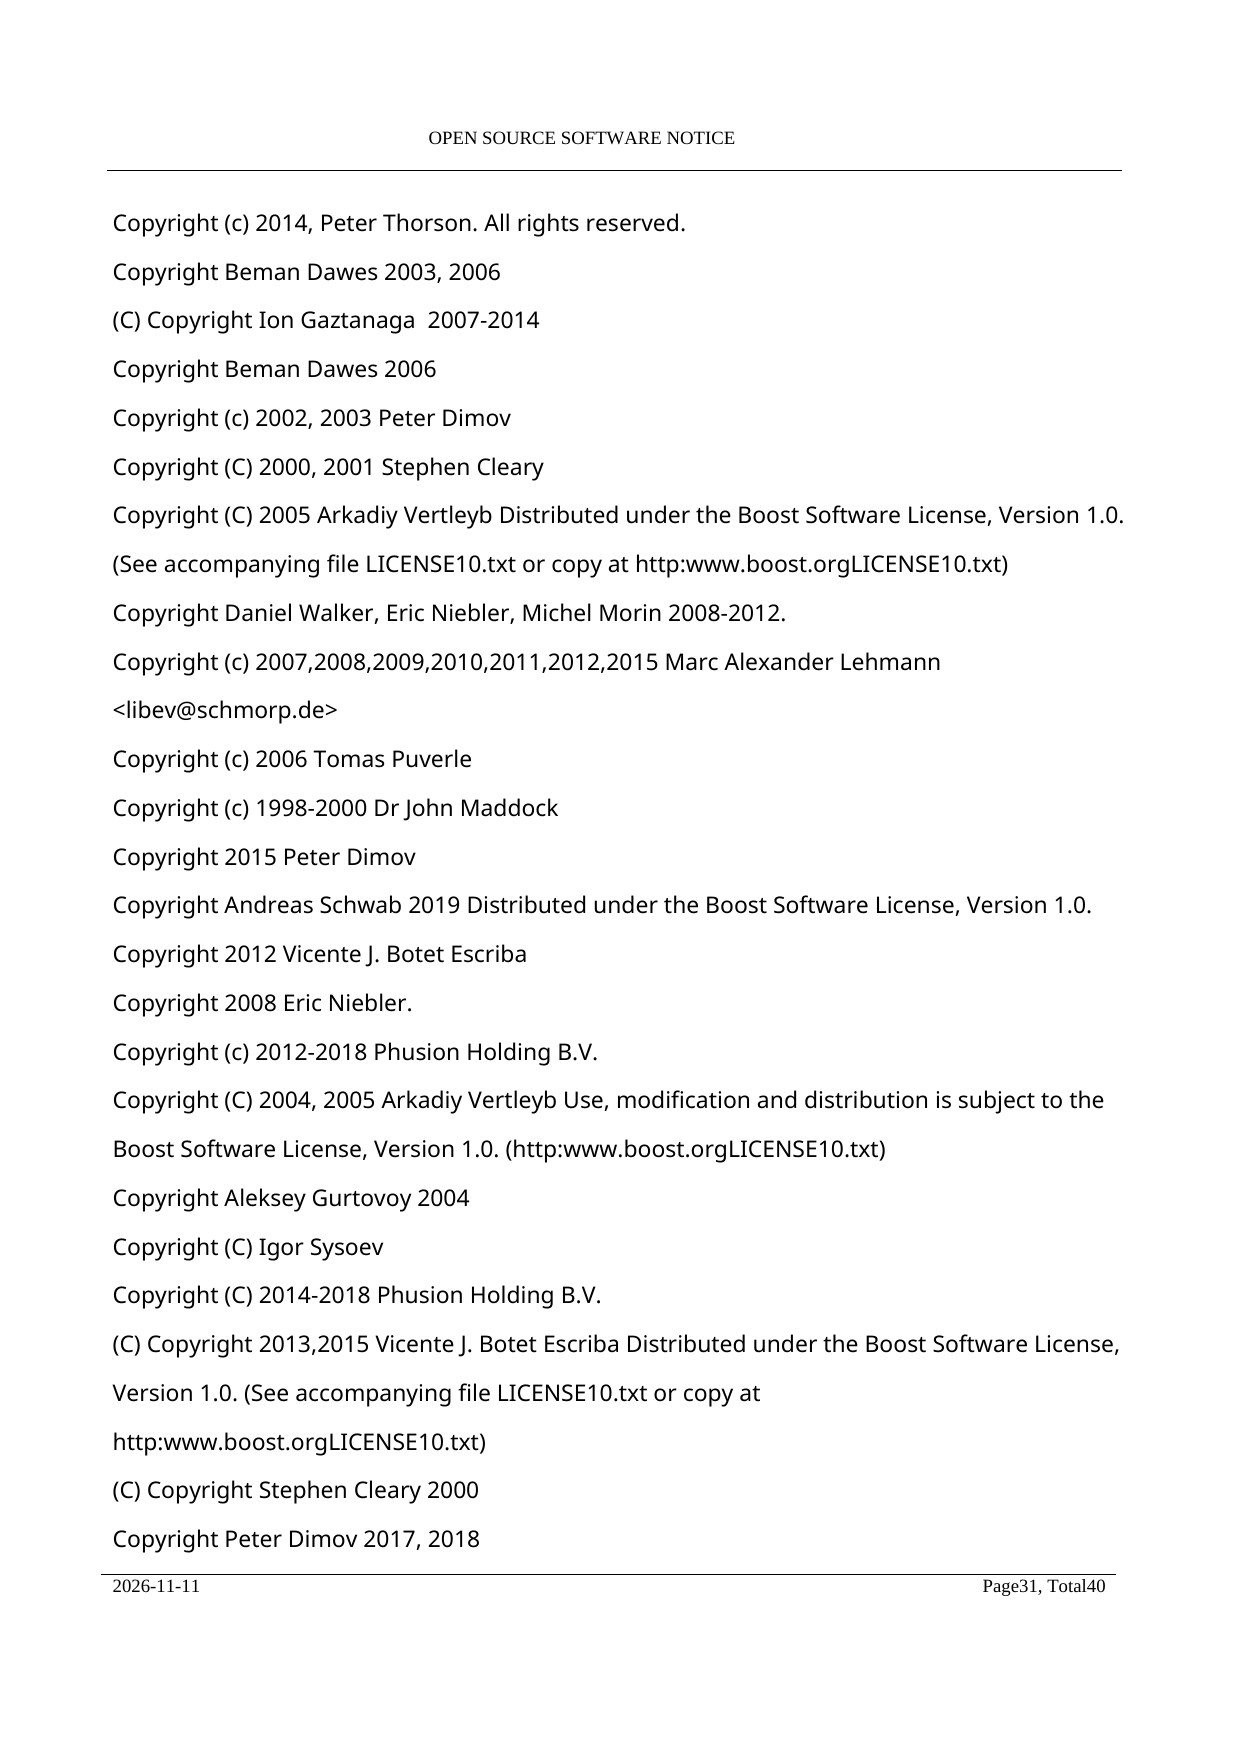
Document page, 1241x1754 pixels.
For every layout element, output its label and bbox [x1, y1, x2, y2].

text [112, 206, 1128, 1555]
